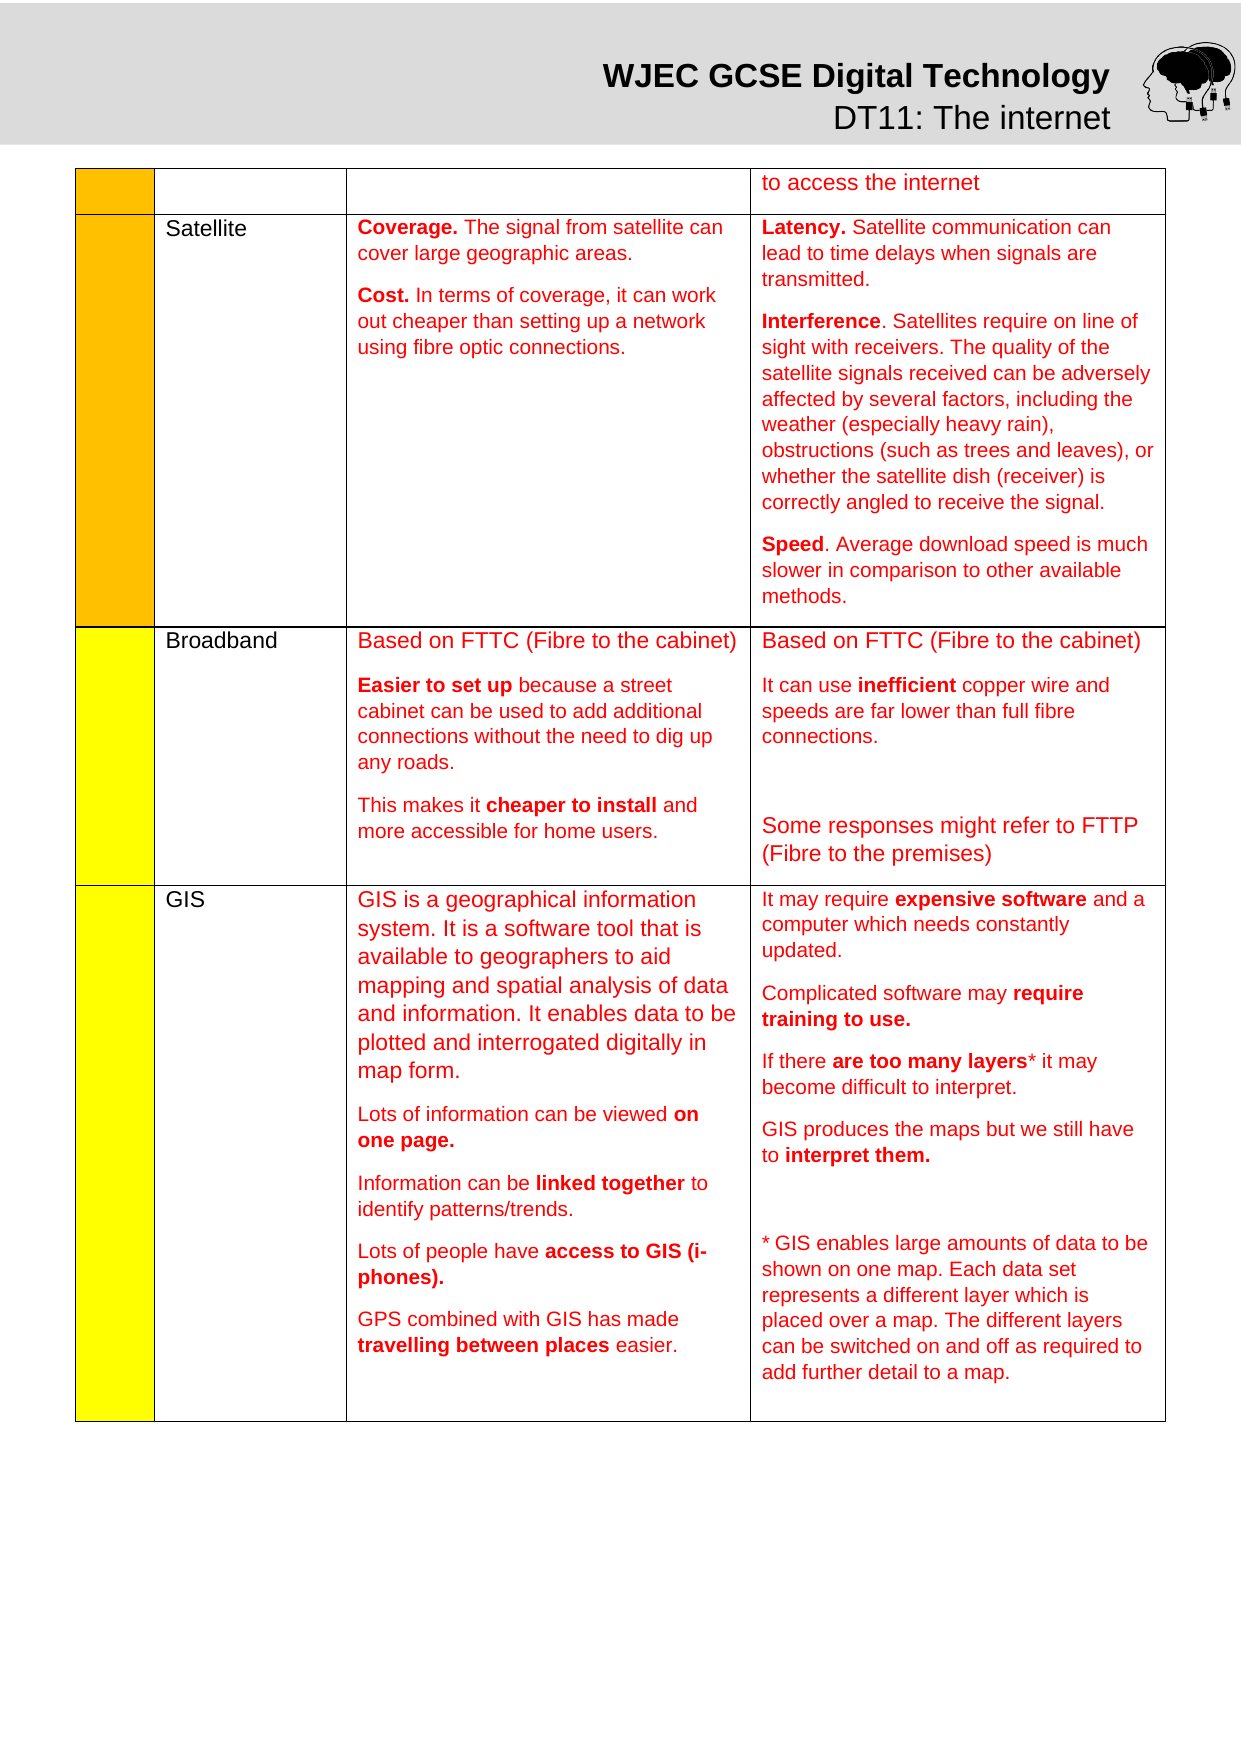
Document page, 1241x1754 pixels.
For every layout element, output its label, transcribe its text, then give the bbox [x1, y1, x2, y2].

table_cell Satellite [155, 215, 346, 626]
picture [1137, 39, 1241, 137]
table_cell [155, 169, 346, 214]
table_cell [347, 169, 750, 214]
table_cell [76, 169, 154, 214]
table_cell Coverage. The signal from satellite can cover large geographic areas. Cost. In terms of coverage, it can work out cheaper than setting up a network using fibre optic connections. [347, 215, 750, 626]
table_cell Based on FTTC (Fibre to the cabinet) It can use inefficient copper wire and speeds are far lower than full fibre connections. Some responses might refer to FTTP (Fibre to the premises) [751, 628, 1165, 885]
table_cell Latency. Satellite communication can lead to time delays when signals are transmitted. Interference. Satellites require on line of sight with receivers. The quality of the satellite signals received can be adversely affected by several factors, including the weather (especially heavy rain), obstructions (such as trees and leaves), or whether the satellite dish (receiver) is correctly angled to receive the signal. Speed. Average download speed is much slower in comparison to other available methods. [751, 215, 1165, 626]
table_cell GIS [155, 886, 346, 1421]
table_cell [76, 886, 154, 1421]
table_cell It may require expensive software and a computer which needs constantly updated. Complicated software may require training to use. If there are too many layers* it may become difficult to interpret. GIS produces the maps but we still have to interpret them. * GIS enables large amounts of data to be shown on one map. Each data set represents a different layer which is placed over a map. The different layers can be switched on and off as required to add further detail to a map. [751, 886, 1165, 1421]
table_cell Broadband [155, 628, 346, 885]
table_cell GIS is a geographical information system. It is a software tool that is available to geographers to aid mapping and spatial analysis of data and information. It enables data to be plotted and interrogated digitally in map form. Lots of information can be viewed on one page. Information can be linked together to identify patterns/trends. Lots of people have access to GIS (i-phones). GPS combined with GIS has made travelling between places easier. [347, 886, 750, 1421]
table_cell [76, 628, 154, 885]
table_cell [76, 215, 154, 626]
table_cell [751, 169, 1165, 214]
table_cell Based on FTTC (Fibre to the cabinet) Easier to set up because a street cabinet can be used to add additional connections without the need to dig up any roads. This makes it cheaper to install and more accessible for home users. [347, 628, 750, 885]
